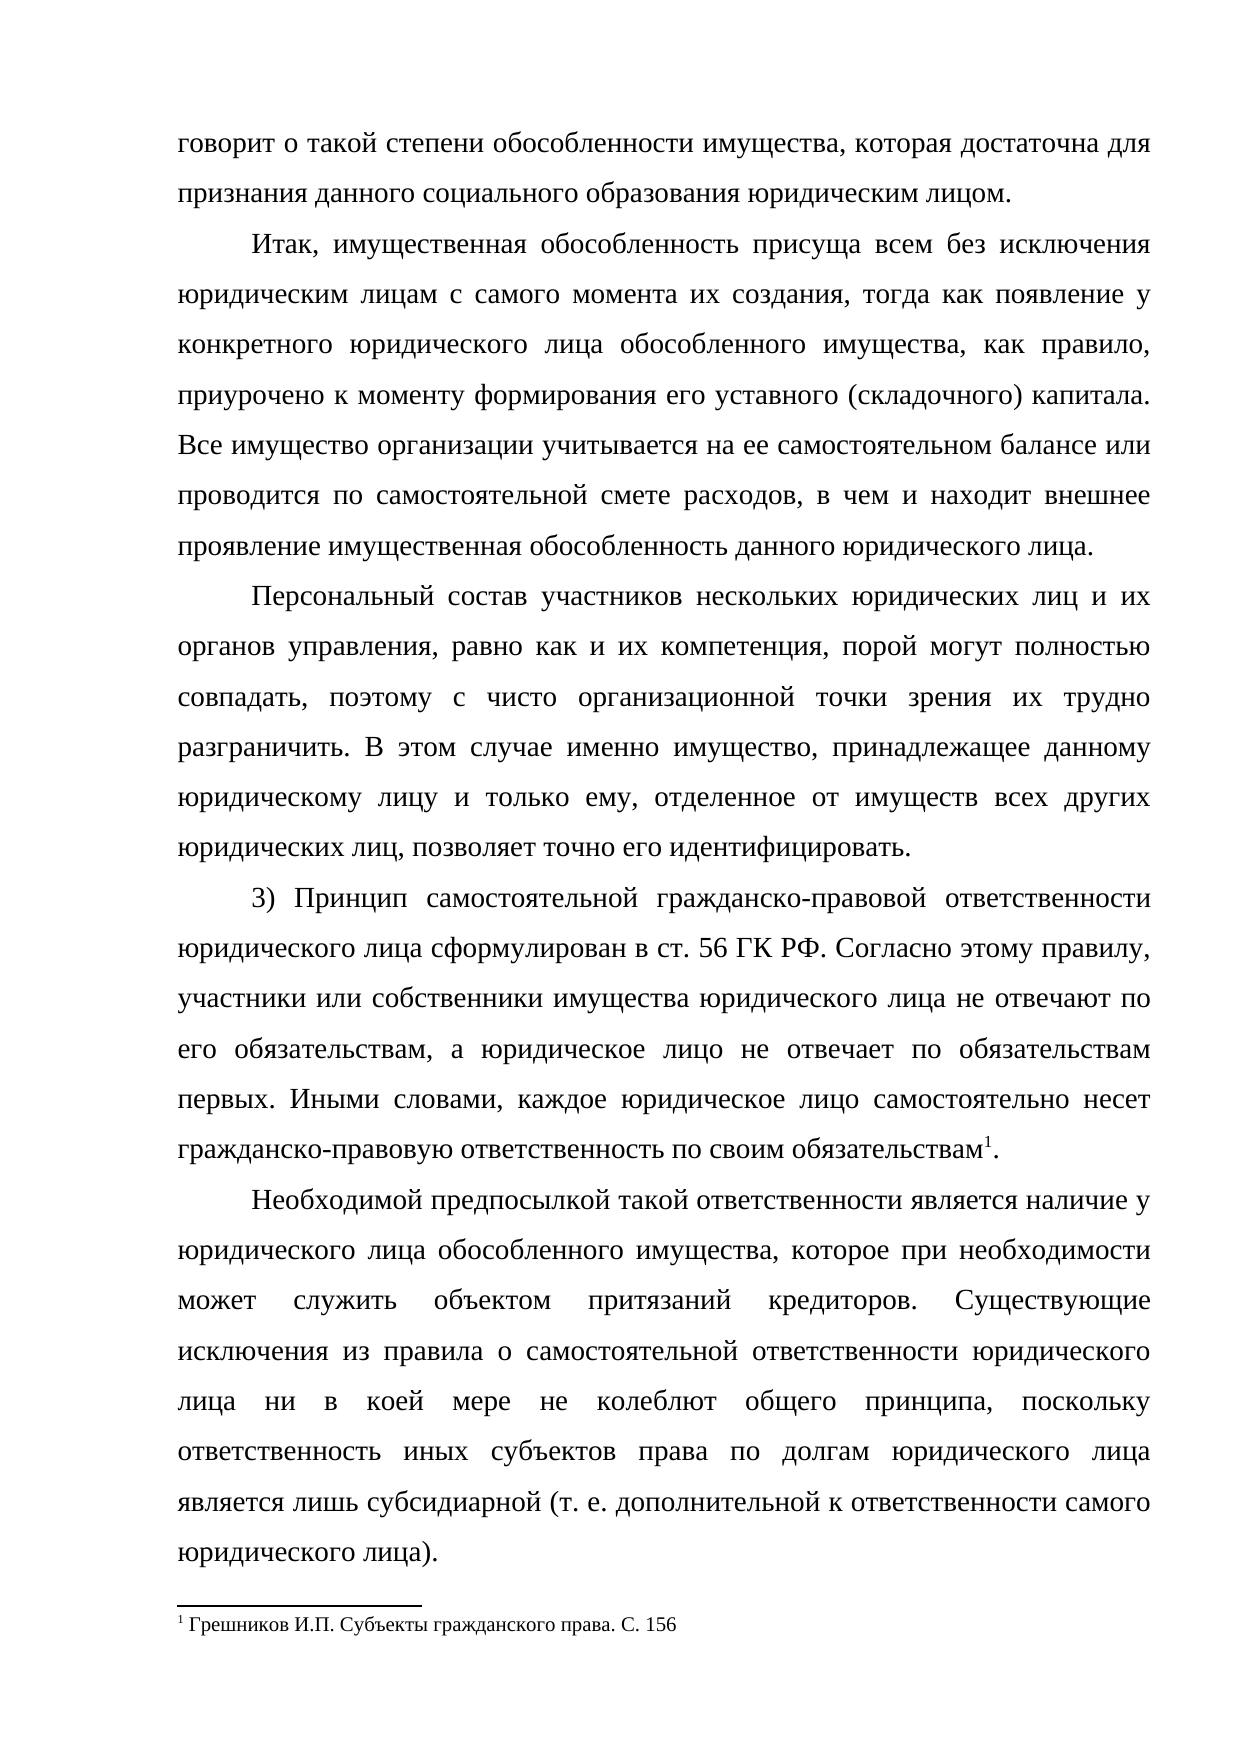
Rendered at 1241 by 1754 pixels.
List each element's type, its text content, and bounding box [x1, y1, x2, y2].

text Итак, имущественная обособленность присуща всем без исключения юридическим лицам с самого момента их создания, тогда как появление у конкретного юридического лица обособленного имущества, как правило, приурочено к моменту формирования его уставного (складочного) капитала. Все имущество организации учитывается на ее самостоятельном балансе или проводится по самостоятельной смете расходов, в чем и находит внешнее проявление имущественная обособленность данного юридического лица. [177, 226, 1152, 561]
text Необходимой предпосылкой такой ответственности является наличие у юридического лица обособленного имущества, которое при необходимости может служить объектом притязаний кредиторов. Существующие исключения из правила о самостоятельной ответственности юридического лица ни в коей мере не колеблют общего принципа, поскольку ответственность иных субъектов права по долгам юридического лица является лишь субсидиарной (т. е. дополнительной к ответственности самого юридического лица). [177, 1182, 1152, 1567]
text Персональный состав участников нескольких юридических лиц и их органов управления, равно как и их компетенция, порой могут полностью совпадать, поэтому с чисто организационной точки зрения их трудно разграничить. В этом случае именно имущество, принадлежащее данному юридическому лицу и только ему, отделенное от имуществ всех других юридических лиц, позволяет точно его идентифицировать. [177, 578, 1152, 863]
text 3) Принцип самостоятельной гражданско-правовой ответственности юридического лица сформулирован в ст. 56 ГК РФ. Согласно этому правилу, участники или собственники имущества юридического лица не отвечают по его обязательствам, а юридическое лицо не отвечает по обязательствам первых. Иными словами, каждое юридическое лицо самостоятельно несет гражданско-правовую ответственность по своим обязательствам. [177, 880, 1152, 1165]
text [177, 125, 1152, 209]
